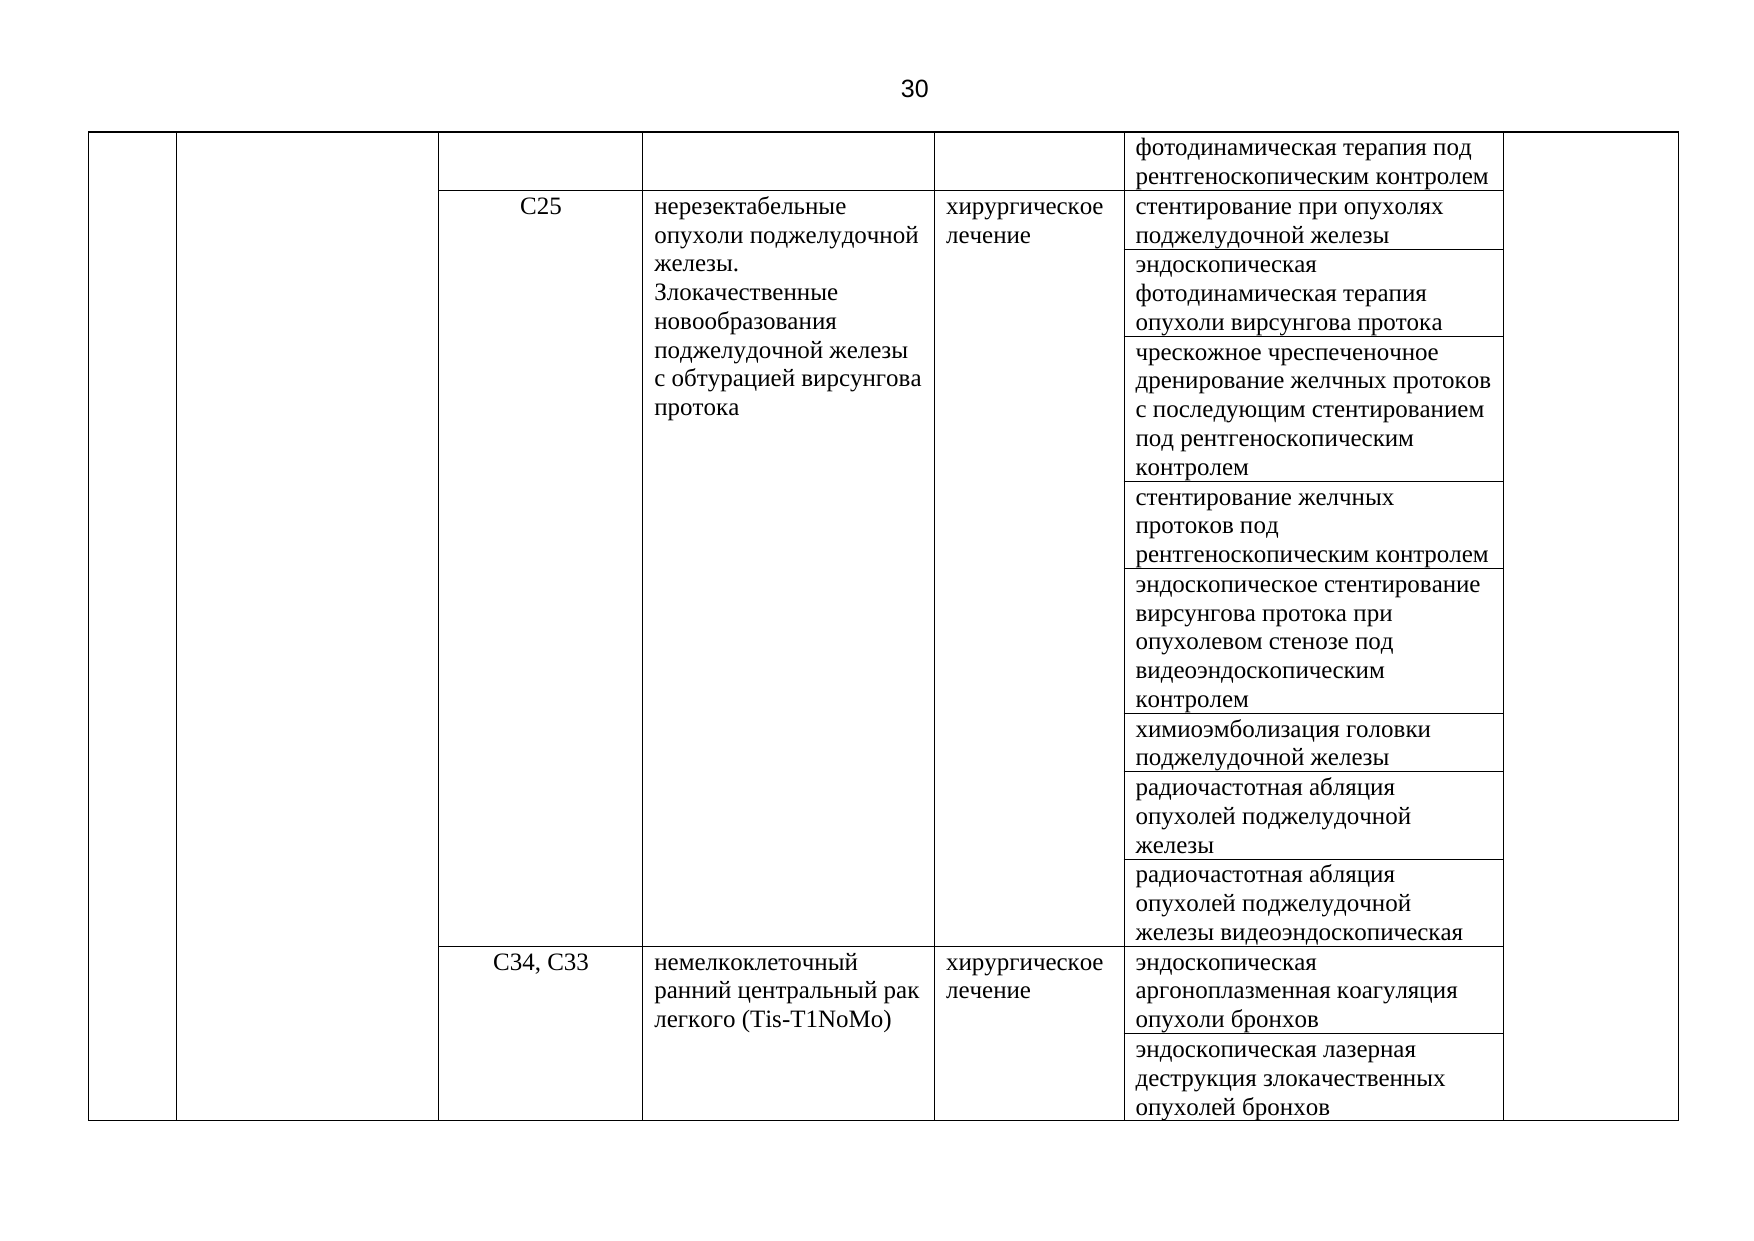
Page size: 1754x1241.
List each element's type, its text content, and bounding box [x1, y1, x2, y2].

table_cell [1125, 133, 1503, 190]
table_cell радиочастотная абляция опухолей поджелудочной железы видеоэндоскопическая [1125, 860, 1503, 946]
table_cell чрескожное чреспеченочное дренирование желчных протоков с последующим стентированием под рентгеноскопическим контролем [1125, 337, 1503, 481]
table_cell химиоэмболизация головки поджелудочной железы [1125, 714, 1503, 771]
table_cell эндоскопическая лазерная деструкция злокачественных опухолей бронхов [1125, 1034, 1503, 1120]
table_cell эндоскопическое стентирование вирсунгова протока при опухолевом стенозе под видеоэндоскопическим контролем [1125, 569, 1503, 713]
table_cell эндоскопическая аргоноплазменная коагуляция опухоли бронхов [1125, 947, 1503, 1033]
table_cell C34, С33 [439, 947, 642, 1120]
table_cell радиочастотная абляция опухолей поджелудочной железы [1125, 772, 1503, 858]
table_cell эндоскопическая фотодинамическая терапия опухоли вирсунгова протока [1125, 250, 1503, 336]
table_cell стентирование при опухолях поджелудочной железы [1125, 191, 1503, 248]
table_cell C25 [439, 191, 642, 946]
table_cell немелкоклеточный ранний центральный рак легкого (Tis-T1NоMо) [643, 947, 934, 1120]
table_cell хирургическое лечение [935, 191, 1124, 946]
table_cell хирургическое лечение [935, 947, 1124, 1120]
table_cell нерезектабельные опухоли поджелудочной железы. Злокачественные новообразования поджелудочной железы с обтурацией вирсунгова протока [643, 191, 934, 946]
table_cell стентирование желчных протоков под рентгеноскопическим контролем [1125, 482, 1503, 568]
